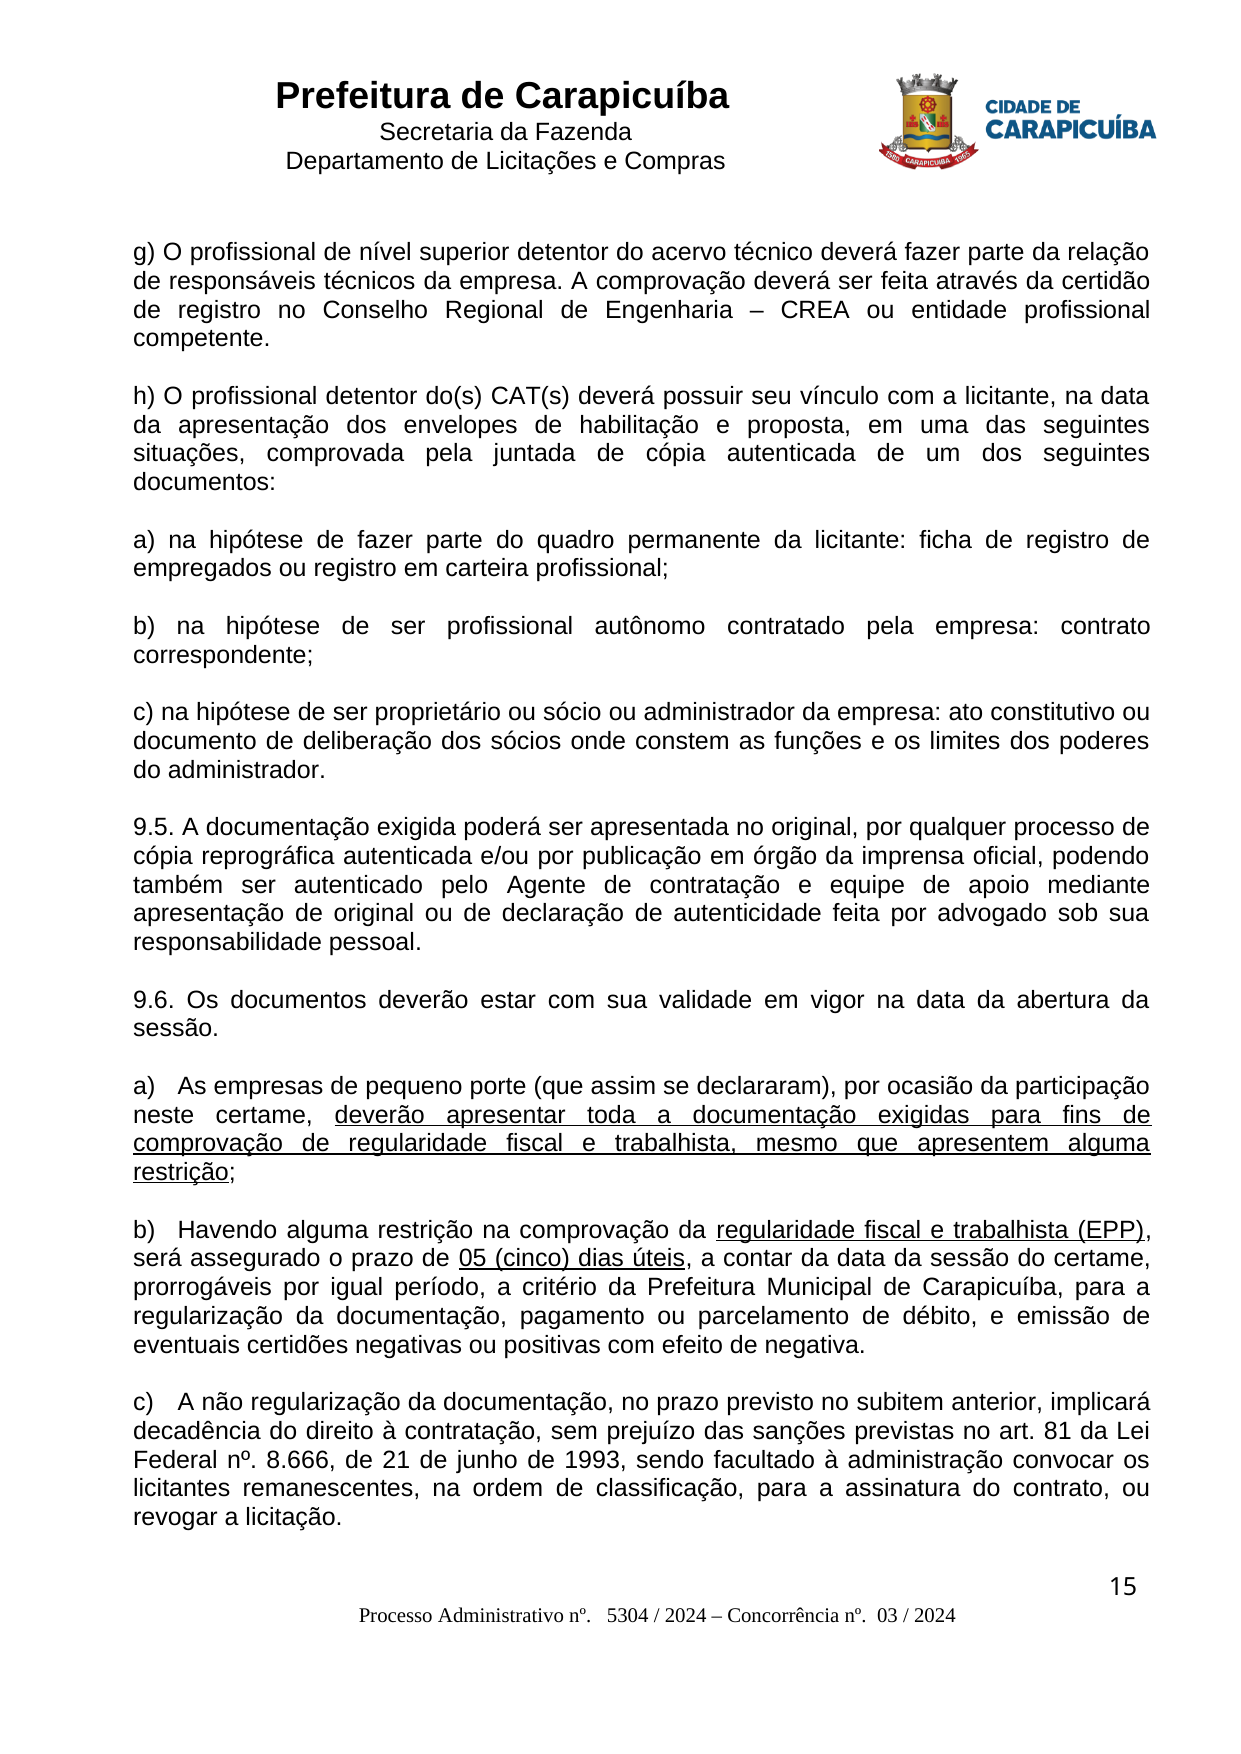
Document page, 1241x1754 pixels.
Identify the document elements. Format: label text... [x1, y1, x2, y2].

list As empresas de pequeno porte (que assim se declararam), por ocasião da participação neste certame, deverão apresentar toda a documentação exigidas para fins de comprovação de regularidade fiscal e trabalhista, mesmo que apresentem alguma restrição; [133, 1071, 1152, 1186]
text b) na hipótese de ser profissional autônomo contratado pela empresa: contrato correspondente; [133, 611, 1152, 668]
list Havendo alguma restrição na comprovação da regularidade fiscal e trabalhista (EPP), será assegurado o prazo de 05 (cinco) dias úteis, a contar da data da sessão do certame, prorrogáveis por igual período, a critério da Prefeitura Municipal de Carapicuíba, para a regularização da documentação, pagamento ou parcelamento de débito, e emissão de eventuais certidões negativas ou positivas com efeito de negativa. [133, 1215, 1152, 1358]
text h) O profissional detentor do(s) CAT(s) deverá possuir seu vínculo com a licitante, na data da apresentação dos envelopes de habilitação e proposta, em uma das seguintes situações, comprovada pela juntada de cópia autenticada de um dos seguintes documentos: [133, 381, 1152, 496]
text g) O profissional de nível superior detentor do acervo técnico deverá fazer parte da relação de responsáveis técnicos da empresa. A comprovação deverá ser feita através da certidão de registro no Conselho Regional de Engenharia – CREA ou entidade profissional competente. [133, 237, 1152, 352]
text a) na hipótese de fazer parte do quadro permanente da licitante: ficha de registro de empregados ou registro em carteira profissional; [133, 525, 1152, 582]
text 9.5. A documentação exigida poderá ser apresentada no original, por qualquer processo de cópia reprográfica autenticada e/ou por publicação em órgão da imprensa oficial, podendo também ser autenticado pelo Agente de contratação e equipe de apoio mediante apresentação de original ou de declaração de autenticidade feita por advogado sob sua responsabilidade pessoal. [133, 812, 1152, 956]
picture [877, 65, 1159, 172]
list A não regularização da documentação, no prazo previsto no subitem anterior, implicará decadência do direito à contratação, sem prejuízo das sanções previstas no art. 81 da Lei Federal nº. 8.666, de 21 de junho de 1993, sendo facultado à administração convocar os licitantes remanescentes, na ordem de classificação, para a assinatura do contrato, ou revogar a licitação. [133, 1387, 1152, 1531]
text c) na hipótese de ser proprietário ou sócio ou administrador da empresa: ato constitutivo ou documento de deliberação dos sócios onde constem as funções e os limites dos poderes do administrador. [133, 697, 1152, 783]
text 9.6. Os documentos deverão estar com sua validade em vigor na data da abertura da sessão. [133, 985, 1152, 1042]
